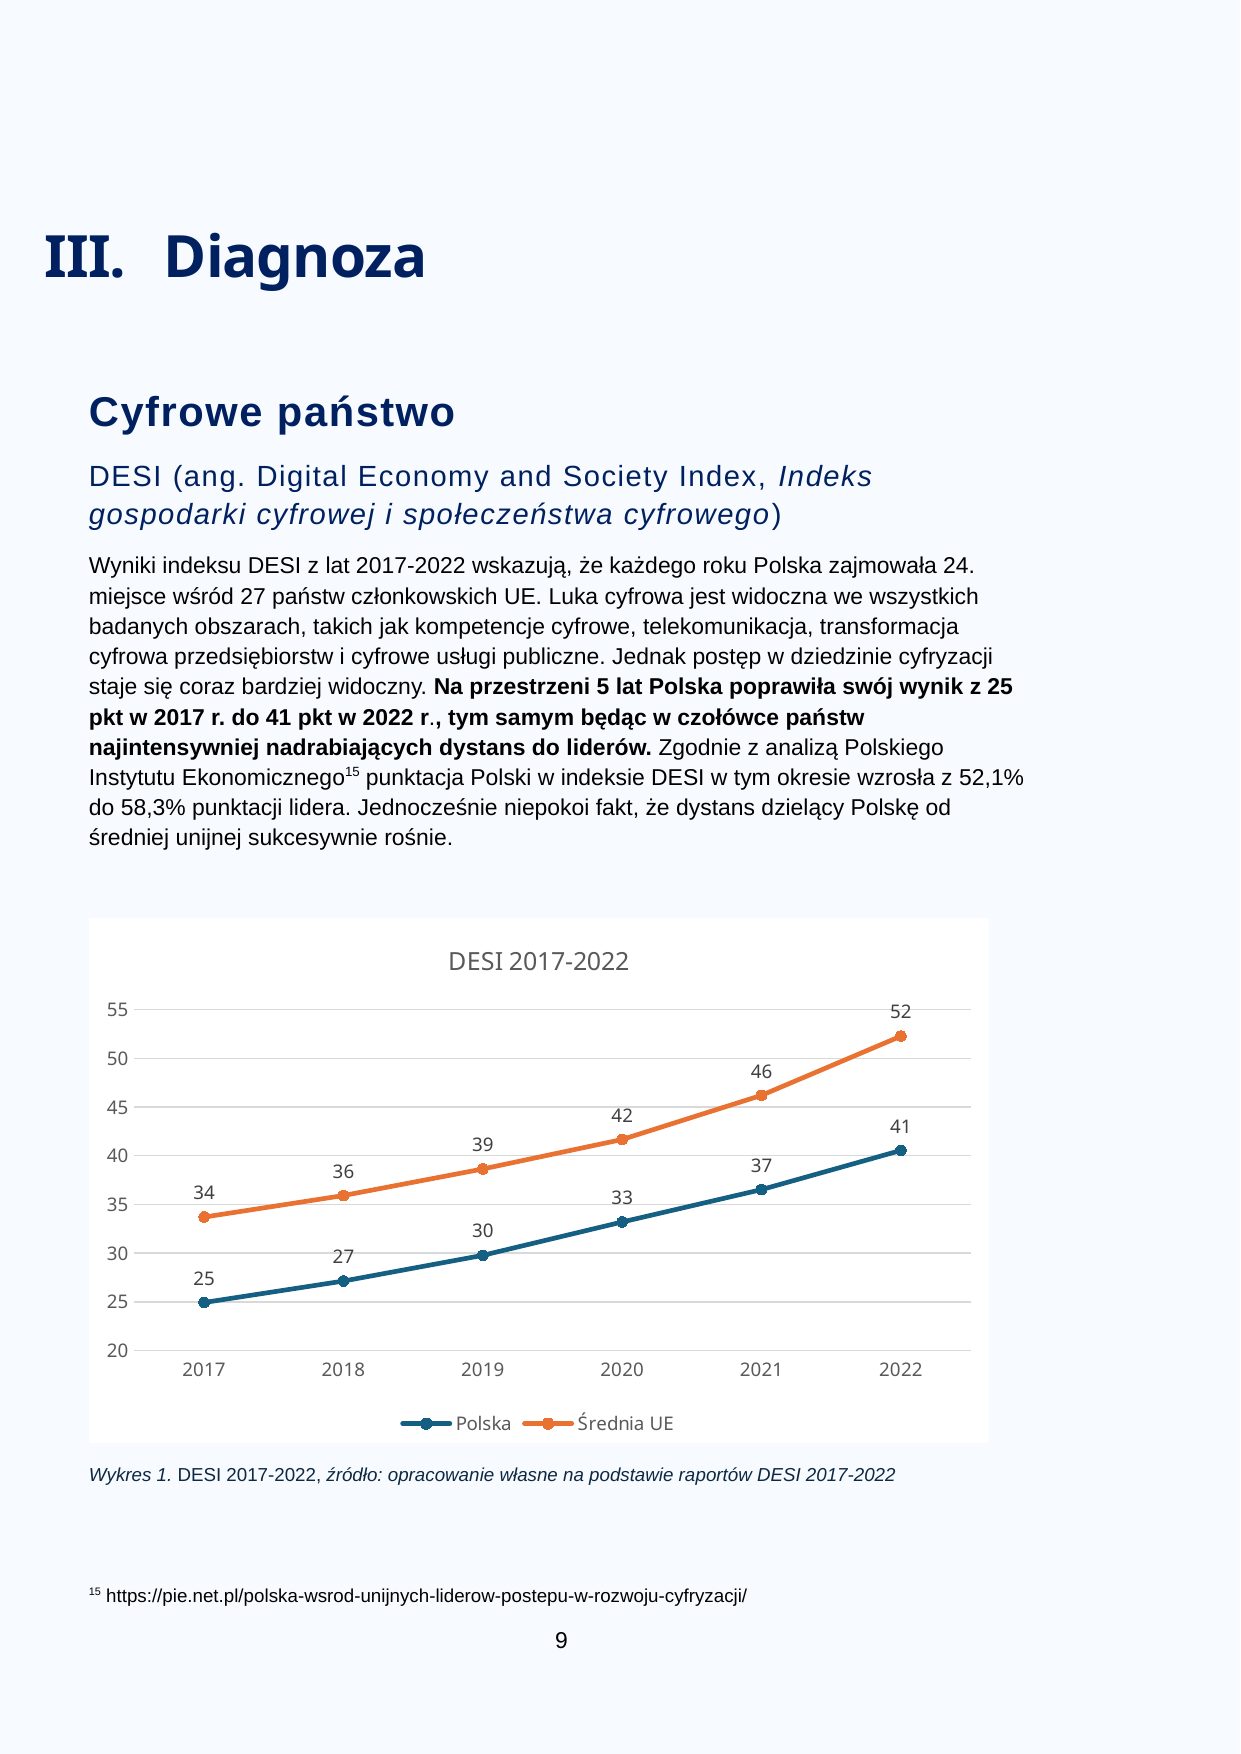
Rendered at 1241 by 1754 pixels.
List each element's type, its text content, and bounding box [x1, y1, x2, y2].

subtitle Diagnoza [126, 215, 1033, 295]
text Wykres 1. DESI 2017-2022, źródło: opracowanie własne na podstawie raportów DESI 2017-2022 [89, 1463, 1033, 1485]
subtitle Cyfrowe państwo [89, 387, 1033, 435]
subtitle DESI (ang. Digital Economy and Society Index, Indeks gospodarki cyfrowej i społeczeństwa cyfrowego) [89, 459, 1033, 531]
text Wyniki indeksu DESI z lat 2017-2022 wskazują, że każdego roku Polska zajmowała 24. miejsce wśród 27 państw członkowskich UE. Luka cyfrowa jest widoczna we wszystkich badanych obszarach, takich jak kompetencje cyfrowe, telekomunikacja, transformacja cyfrowa przedsiębiorstw i cyfrowe usługi publiczne. Jednak postęp w dziedzinie cyfryzacji staje się coraz bardziej widoczny. Na przestrzeni 5 lat Polska poprawiła swój wynik z 25 pkt w 2017 r. do 41 pkt w 2022 r., tym samym będąc w czołówce państw najintensywniej nadrabiających dystans do liderów. Zgodnie z analizą Polskiego Instytutu Ekonomicznego punktacja Polski w indeksie DESI w tym okresie wzrosła z 52,1% do 58,3% punktacji lidera. Jednocześnie niepokoi fakt, że dystans dzielący Polskę od średniej unijnej sukcesywnie rośnie. [89, 552, 1033, 851]
